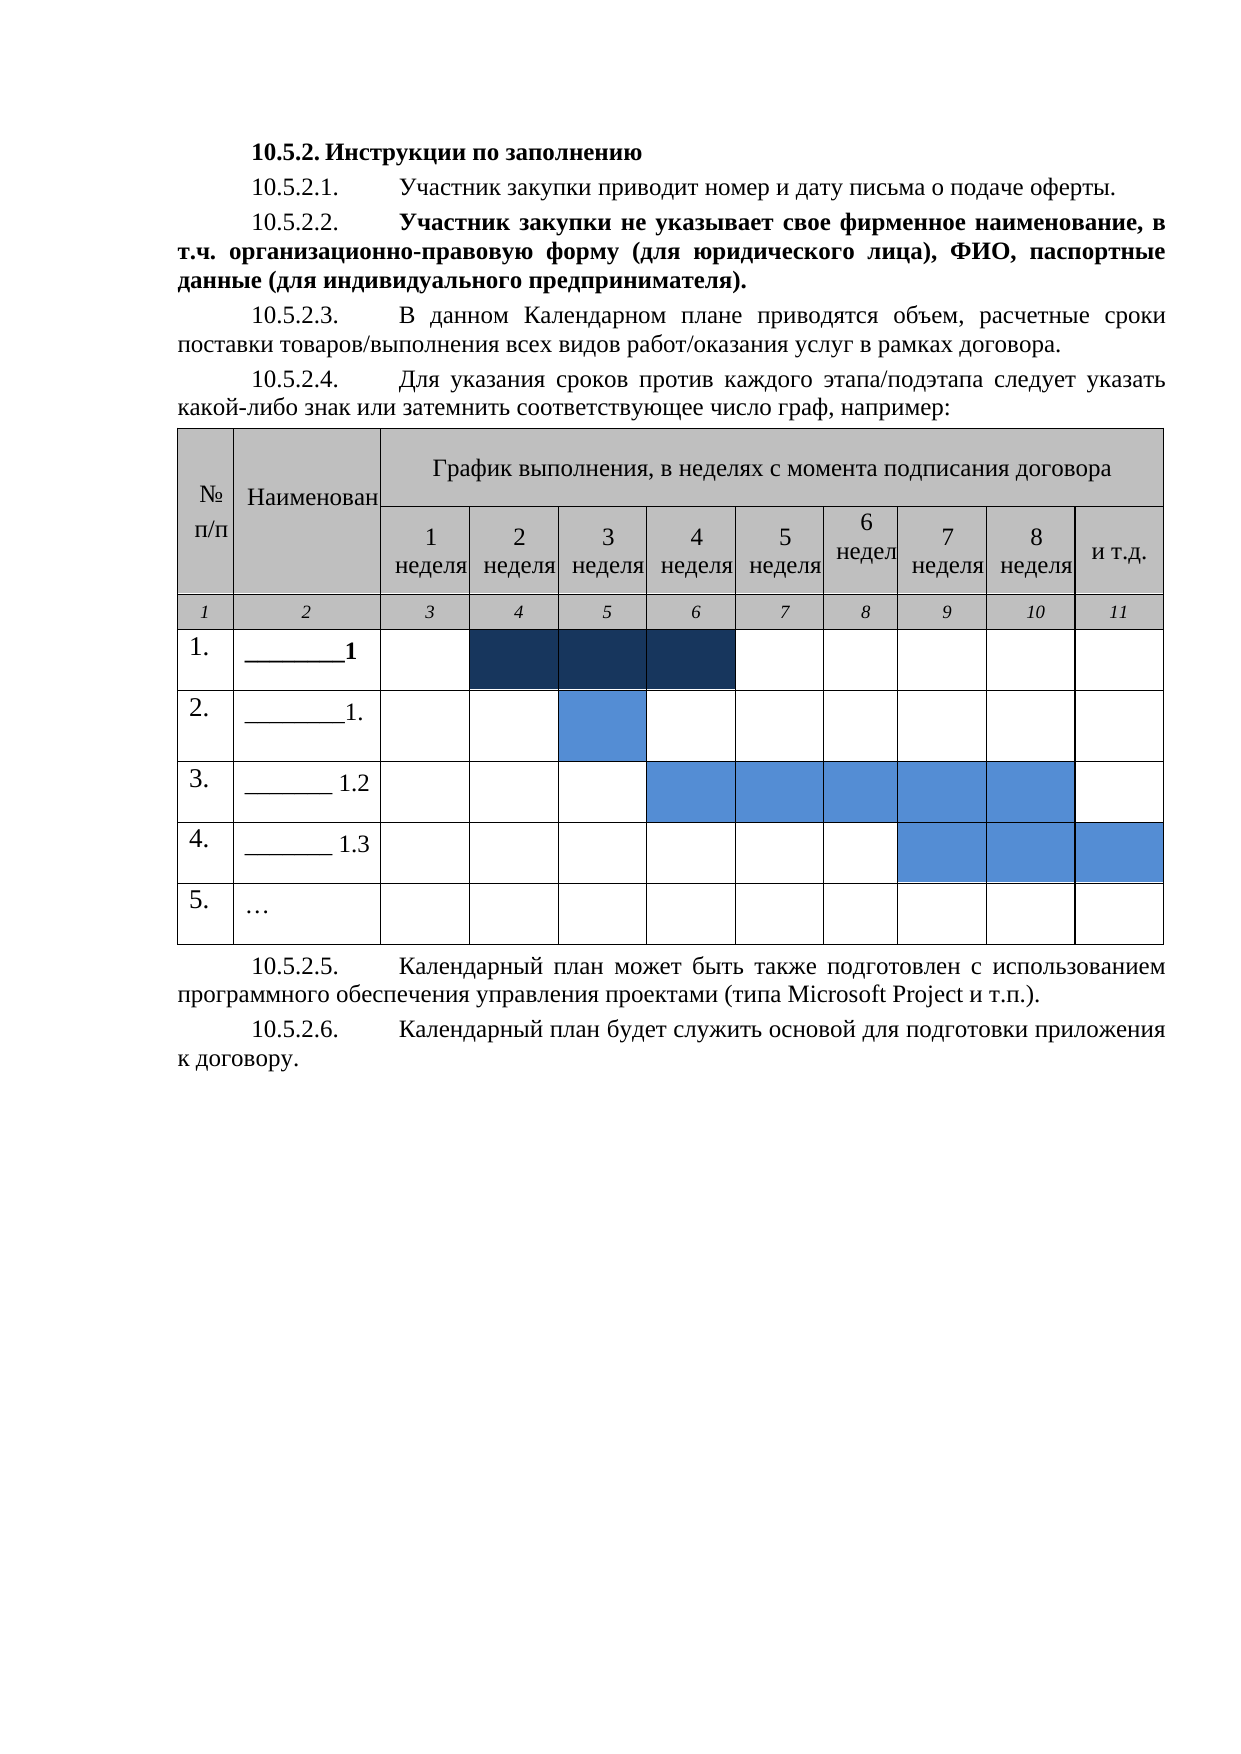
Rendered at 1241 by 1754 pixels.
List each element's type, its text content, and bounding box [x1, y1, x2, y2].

table_cell [736, 884, 823, 943]
table_cell [1076, 823, 1163, 882]
table_cell [381, 691, 469, 761]
table_cell 1 [178, 595, 233, 629]
table_cell [898, 630, 986, 689]
table_cell [647, 630, 735, 689]
table_cell [824, 691, 897, 761]
table_cell 3 [381, 595, 469, 629]
table_cell [381, 762, 469, 822]
table_cell [647, 762, 735, 822]
table_cell _______ 1.2 [234, 762, 380, 822]
table_cell [559, 630, 646, 689]
table_cell ________1 [234, 630, 380, 689]
table_cell [736, 630, 823, 689]
table_cell [470, 691, 558, 761]
table_cell [381, 823, 469, 882]
table_cell [178, 691, 233, 761]
table_cell [178, 823, 233, 882]
table_cell [898, 884, 986, 943]
table_cell [898, 691, 986, 761]
table_cell [178, 884, 233, 943]
table_cell [381, 884, 469, 943]
table_cell 8 [824, 595, 897, 629]
table_cell 4 [470, 595, 558, 629]
table_cell … [234, 884, 380, 943]
table_cell [824, 762, 897, 822]
list Инструкции по заполнению [177, 137, 1167, 166]
table_cell [736, 823, 823, 882]
table_cell 9 [898, 595, 986, 629]
list Участник закупки не указывает свое фирменное наименование, в т.ч. организационно-правовую форму (для юридического лица), ФИО, паспортные данные (для индивидуального предпринимателя). [177, 207, 1167, 294]
table_cell 11 [1076, 595, 1163, 629]
list Календарный план будет служить основой для подготовки приложения к договору. [177, 1014, 1167, 1072]
table_cell [824, 630, 897, 689]
table_header График выполнения, в неделях с момента подписания договора [381, 429, 1163, 506]
table_cell 7 неделя [898, 507, 986, 593]
table_cell [1076, 884, 1163, 943]
table_cell 2 [234, 595, 380, 629]
table_cell [824, 884, 897, 943]
table_cell [647, 691, 735, 761]
table_cell [559, 884, 646, 943]
table_cell 6 [647, 595, 735, 629]
table_cell [559, 823, 646, 882]
table_cell [178, 762, 233, 822]
table_cell [647, 823, 735, 882]
list В данном Календарном плане приводятся объем, расчетные сроки поставки товаров/выполнения всех видов работ/оказания услуг в рамках договора. [177, 300, 1167, 357]
list Календарный план может быть также подготовлен с использованием программного обеспечения управления проектами (типа Microsoft Project и т.п.). [177, 951, 1167, 1008]
table_cell 3 неделя [559, 507, 646, 593]
table_cell 5 неделя [736, 507, 823, 593]
table_cell [559, 762, 646, 822]
table_cell 1 неделя [381, 507, 469, 593]
table_cell [381, 630, 469, 689]
table_cell [987, 823, 1074, 882]
table_cell 5 [559, 595, 646, 629]
table_cell _______ 1.3 [234, 823, 380, 882]
table_cell [987, 691, 1074, 761]
table_cell [987, 884, 1074, 943]
table_cell [736, 691, 823, 761]
table_cell [1076, 630, 1163, 689]
table_cell [736, 762, 823, 822]
table_cell [824, 823, 897, 882]
table_cell [987, 630, 1074, 689]
table_cell [178, 630, 233, 689]
table_cell 10 [987, 595, 1074, 629]
table_cell и т.д. [1076, 507, 1163, 593]
table_cell [987, 762, 1074, 822]
list Для указания сроков против каждого этапа/подэтапа следует указать какой-либо знак или затемнить соответствующее число граф, например: [177, 364, 1167, 421]
table_cell [647, 884, 735, 943]
table_cell ________1.1 [234, 691, 380, 761]
table_cell [470, 884, 558, 943]
table_cell [898, 823, 986, 882]
table_cell [898, 762, 986, 822]
table_cell 8 неделя [987, 507, 1074, 593]
table_cell 4 неделя [647, 507, 735, 593]
table_cell 6 неделя [824, 507, 897, 593]
table_cell [559, 691, 646, 761]
table_cell [470, 823, 558, 882]
table_cell [470, 630, 558, 689]
table_cell 2 неделя [470, 507, 558, 593]
table_cell 7 [736, 595, 823, 629]
table_cell [1076, 691, 1163, 761]
table_cell [1076, 762, 1163, 822]
table_header Наименование этапа [234, 429, 380, 593]
table_header № п/п [178, 429, 233, 593]
table_cell [470, 762, 558, 822]
list Участник закупки приводит номер и дату письма о подаче оферты. [177, 172, 1167, 201]
